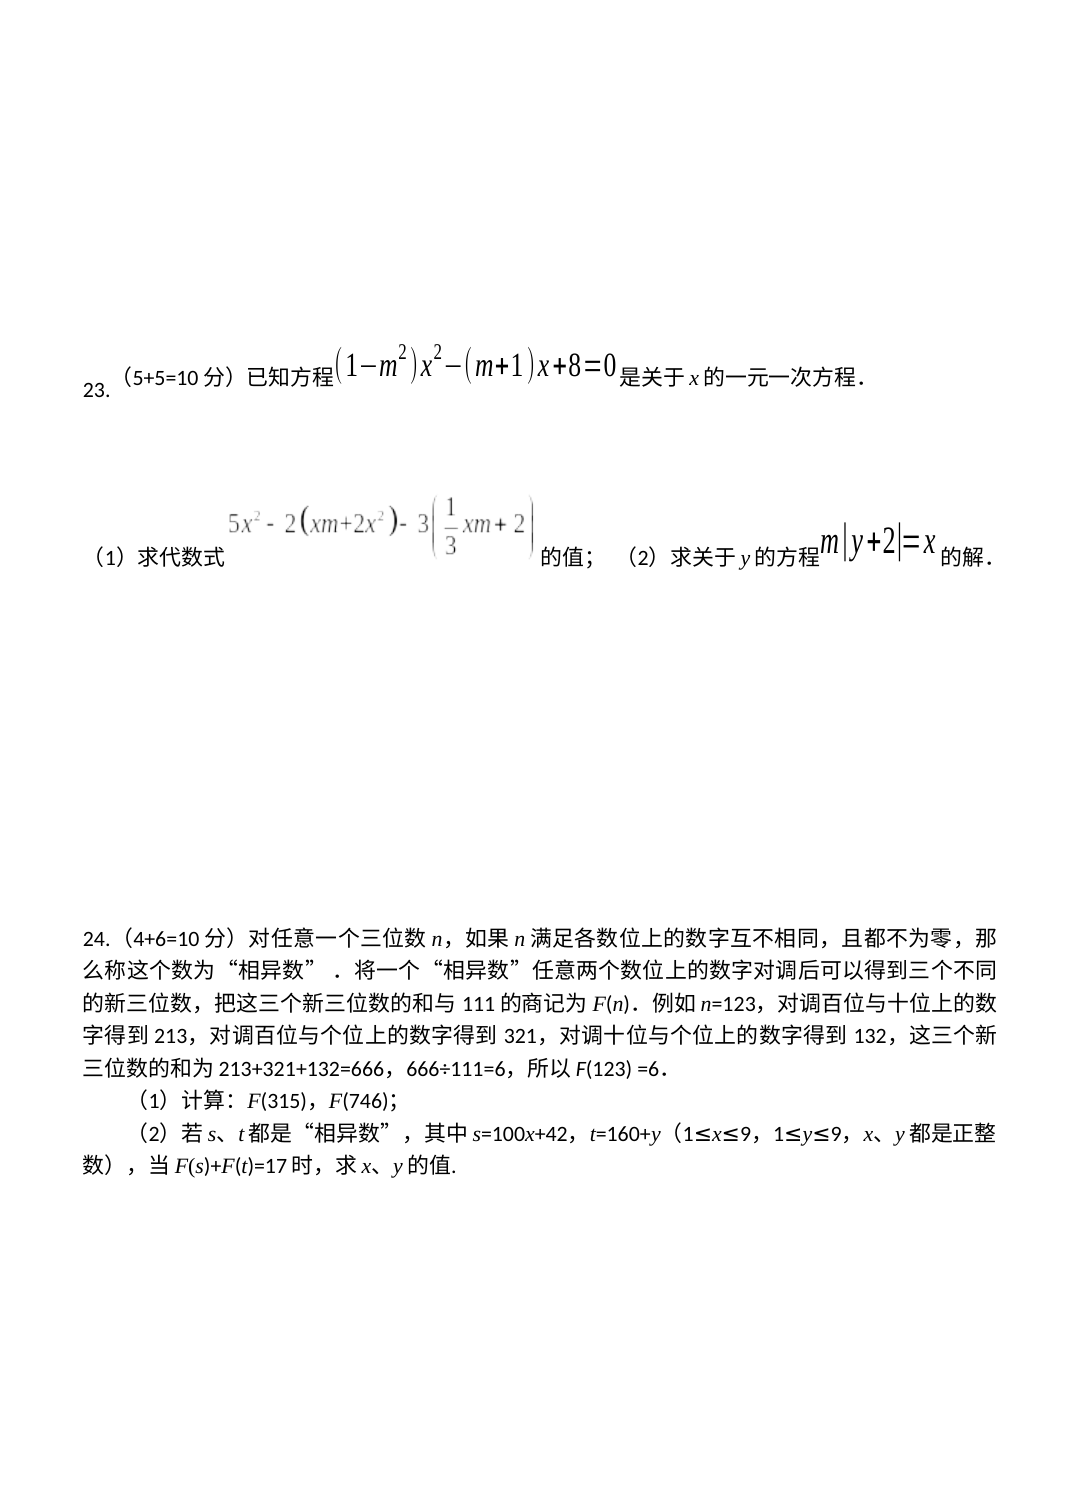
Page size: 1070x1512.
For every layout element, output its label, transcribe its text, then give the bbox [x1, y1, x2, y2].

text 23.（5+5=10分）已知方程是关于x的一元一次方程． [83, 340, 998, 403]
text 24.（4+6=10分）对任意一个三位数n，如果n满足各数位上的数字互不相同，且都不为零，那么称这个数为“相异数” ．将一个“相异数”任意两个数位上的数字对调后可以得到三个不同的新三位数，把这三个新三位数的和与111的商记为F(n)．例如n=123，对调百位与十位上的数字得到213，对调百位与个位上的数字得到321，对调十位与个位上的数字得到132，这三个新三位数的和为213+321+132=666，666÷111=6，所以F(123) =6． [83, 920, 998, 1083]
text （2）若s、t都是“相异数”，其中s=100x+42，t=160+y（1≤x≤9，1≤y≤9，x、y都是正整数），当F(s)+F(t)=17时，求x、y的值. [83, 1115, 998, 1180]
text （1）计算：F(315)，F(746)； [83, 1083, 998, 1115]
text （1）求代数式的值； （2）求关于y的方程的解． [83, 490, 998, 571]
